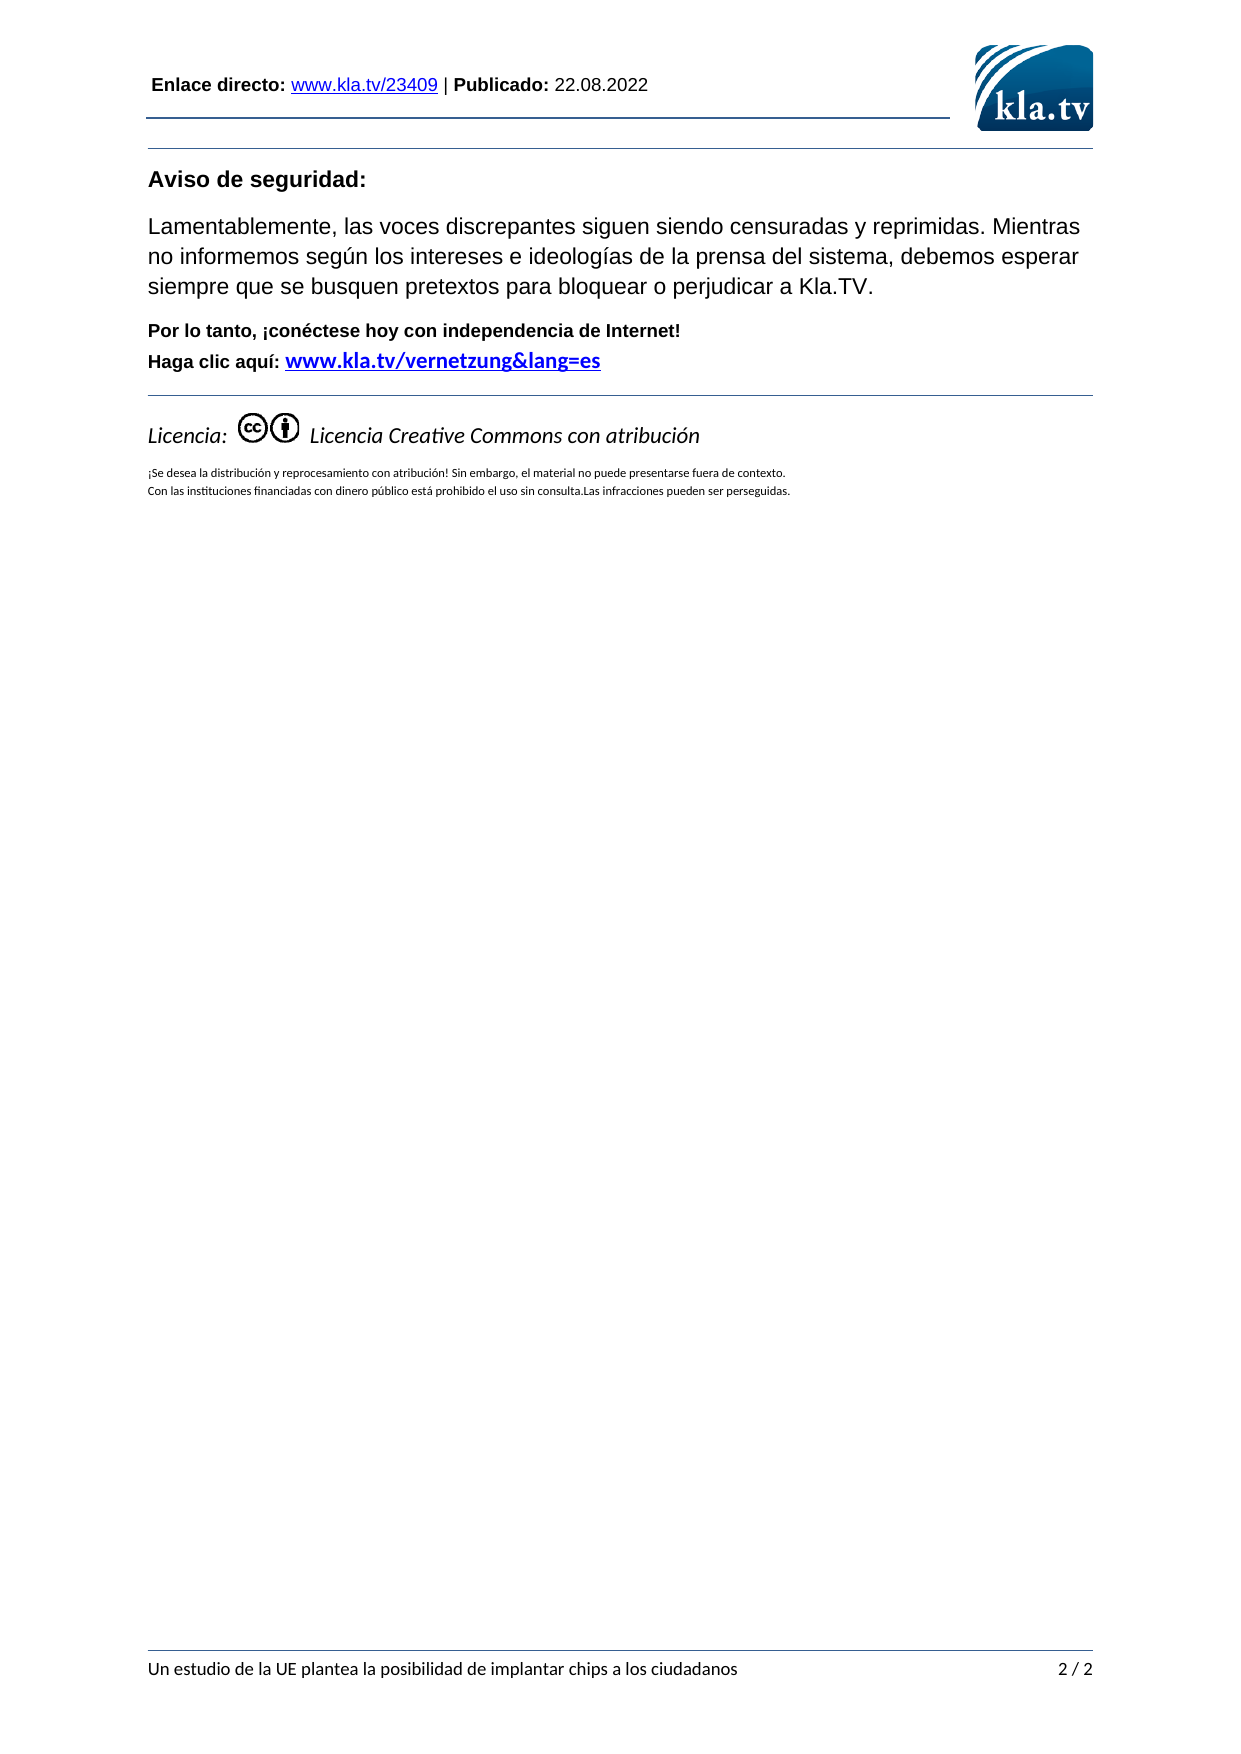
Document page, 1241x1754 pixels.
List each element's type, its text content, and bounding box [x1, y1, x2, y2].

text Aviso de seguridad: [148, 149, 1093, 192]
text Lamentablemente, las voces discrepantes siguen siendo censuradas y reprimidas. Mientras no informemos según los intereses e ideologías de la prensa del sistema, debemos esperar siempre que se busquen pretextos para bloquear o perjudicar a Kla.TV. [148, 213, 1093, 299]
text Licencia: Licencia Creative Commons con atribución [148, 396, 1093, 449]
text Por lo tanto, ¡conéctese hoy con independencia de Internet! Haga clic aquí: www.kla.tv/vernetzung&lang=es [148, 320, 1093, 374]
text ¡Se desea la distribución y reprocesamiento con atribución! Sin embargo, el material no puede presentarse fuera de contexto. Con las instituciones financiadas con dinero público está prohibido el uso sin consulta.Las infracciones pueden ser perseguidas. [148, 465, 1093, 498]
